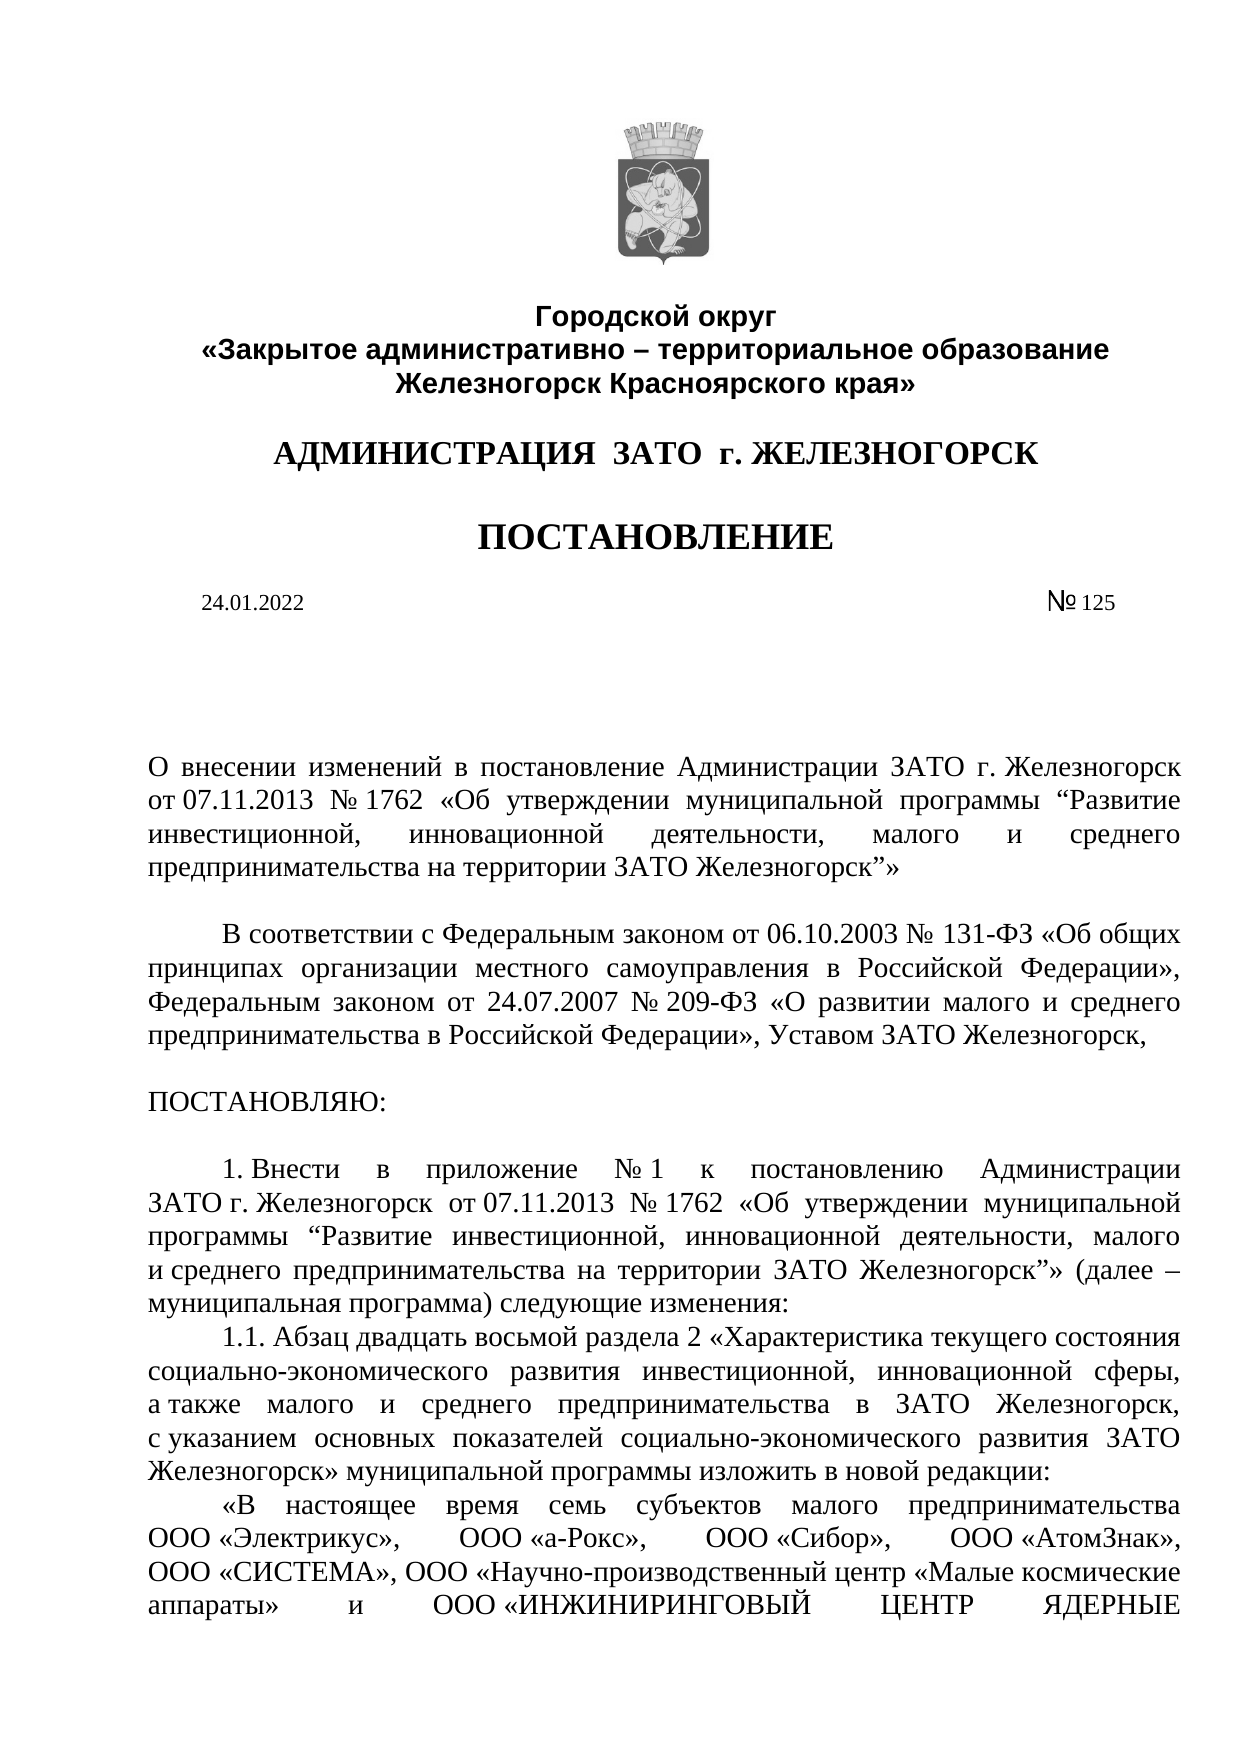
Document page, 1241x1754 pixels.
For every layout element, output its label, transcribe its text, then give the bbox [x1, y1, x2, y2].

text 1. Внести в приложение № 1 к постановлению Администрации ЗАТО г. Железногорск от 07.11.2013 № 1762 «Об утверждении муниципальной программы “Развитие инвестиционной, инновационной деятельности, малого и среднего предпринимательства на территории ЗАТО Железногорск”» (далее – муниципальная программа) следующие изменения: [148, 1151, 1181, 1319]
text ПОСТАНОВЛЕНИЕ [139, 514, 1172, 558]
text 24.01.2022 125 [139, 589, 1177, 616]
text АДМИНИСТРАЦИЯ ЗАТО г. ЖЕЛЕЗНОГОРСК [139, 433, 1172, 471]
text 1.1. Абзац двадцать восьмой раздела 2 «Характеристика текущего состояния социально-экономического развития инвестиционной, инновационной сферы, а также малого и среднего предпринимательства в ЗАТО Железногорск, с указанием основных показателей социально-экономического развития ЗАТО Железногорск» муниципальной программы изложить в новой редакции: [148, 1319, 1181, 1487]
text Городской округ «Закрытое административно – территориальное образование Железногорск Красноярского края» [139, 299, 1172, 399]
title О внесении изменений в постановление Администрации ЗАТО г. Железногорск от 07.11.2013 № 1762 «Об утверждении муниципальной программы “Развитие инвестиционной, инновационной деятельности, малого и среднего предпринимательства на территории ЗАТО Железногорск”» [148, 749, 1181, 883]
text ПОСТАНОВЛЯЮ: [148, 1084, 1181, 1118]
text В соответствии с Федеральным законом от 06.10.2003 № 131-ФЗ «Об общих принципах организации местного самоуправления в Российской Федерации», Федеральным законом от 24.07.2007 № 209-ФЗ «О развитии малого и среднего предпринимательства в Российской Федерации», Уставом ЗАТО Железногорск, [148, 917, 1181, 1051]
